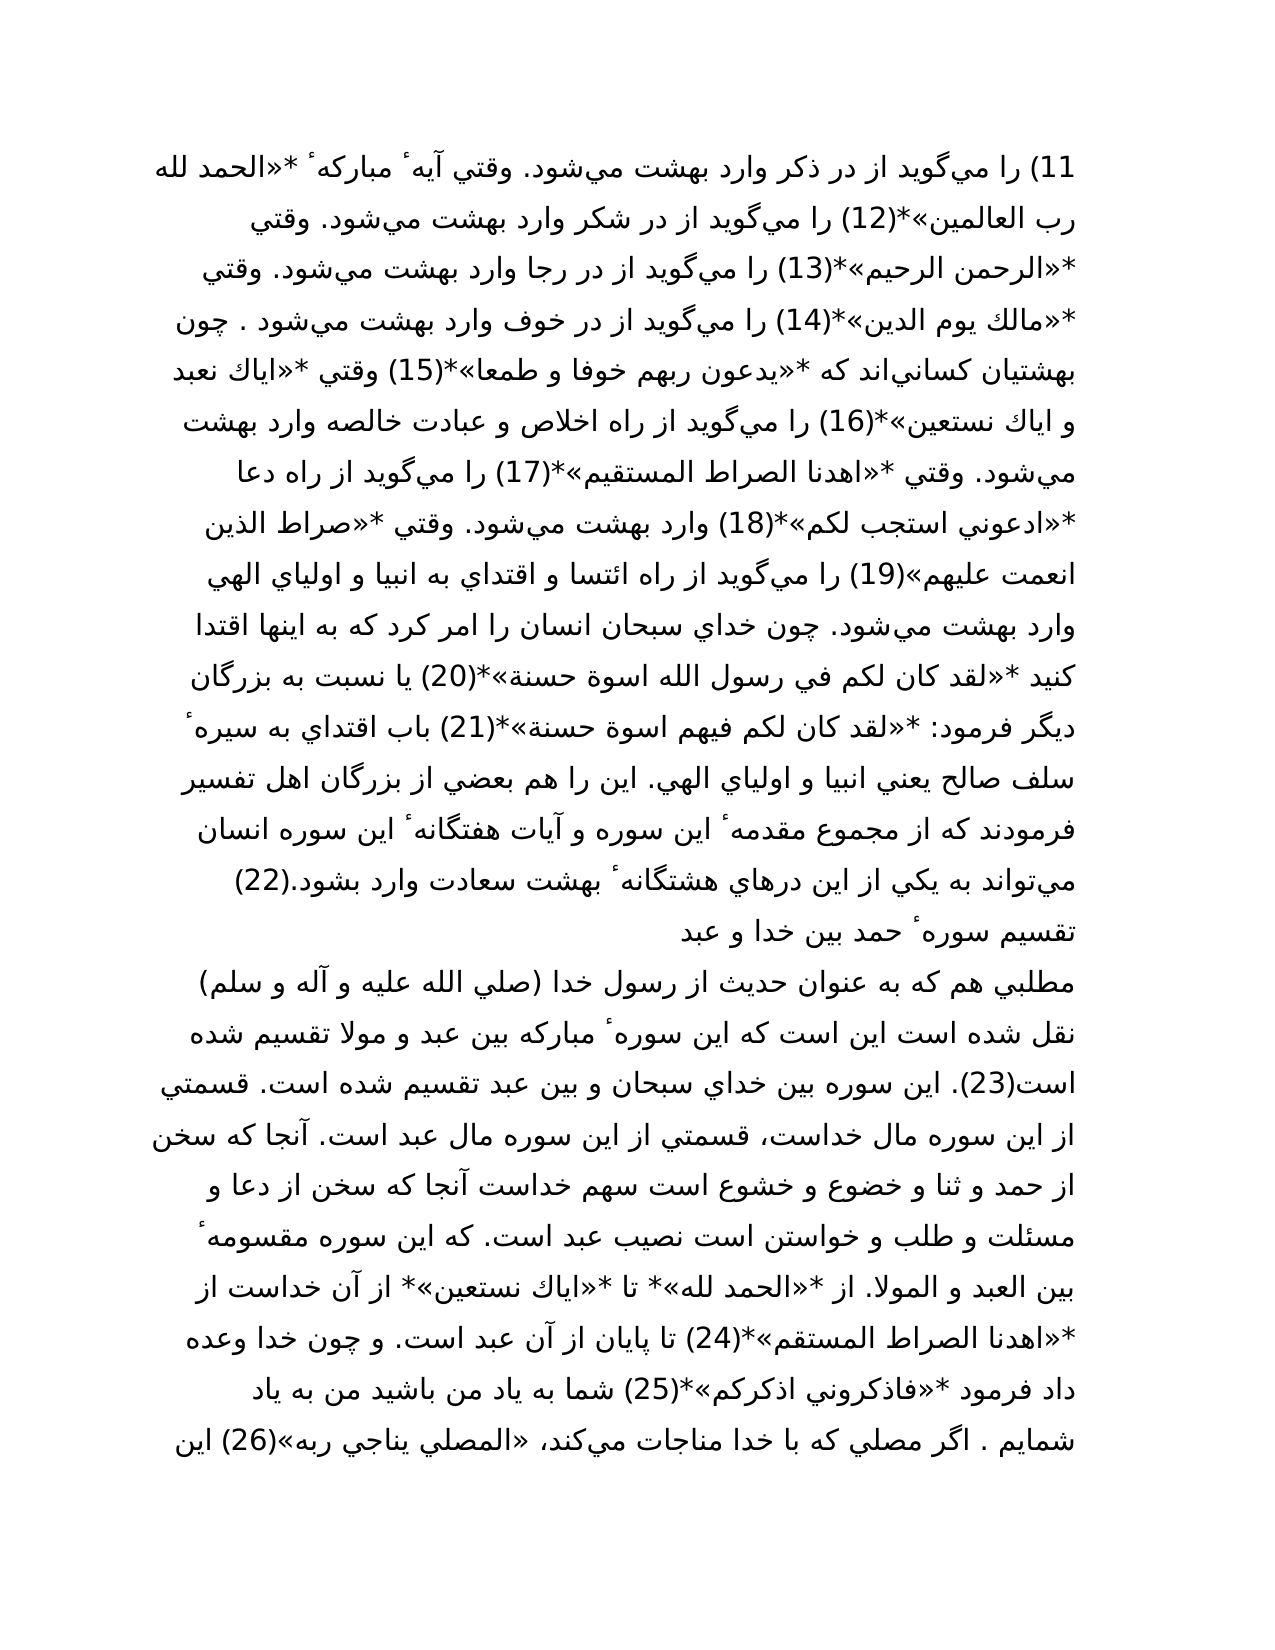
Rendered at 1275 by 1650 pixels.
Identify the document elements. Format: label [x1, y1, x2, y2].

table_header [150, 150, 1076, 1457]
